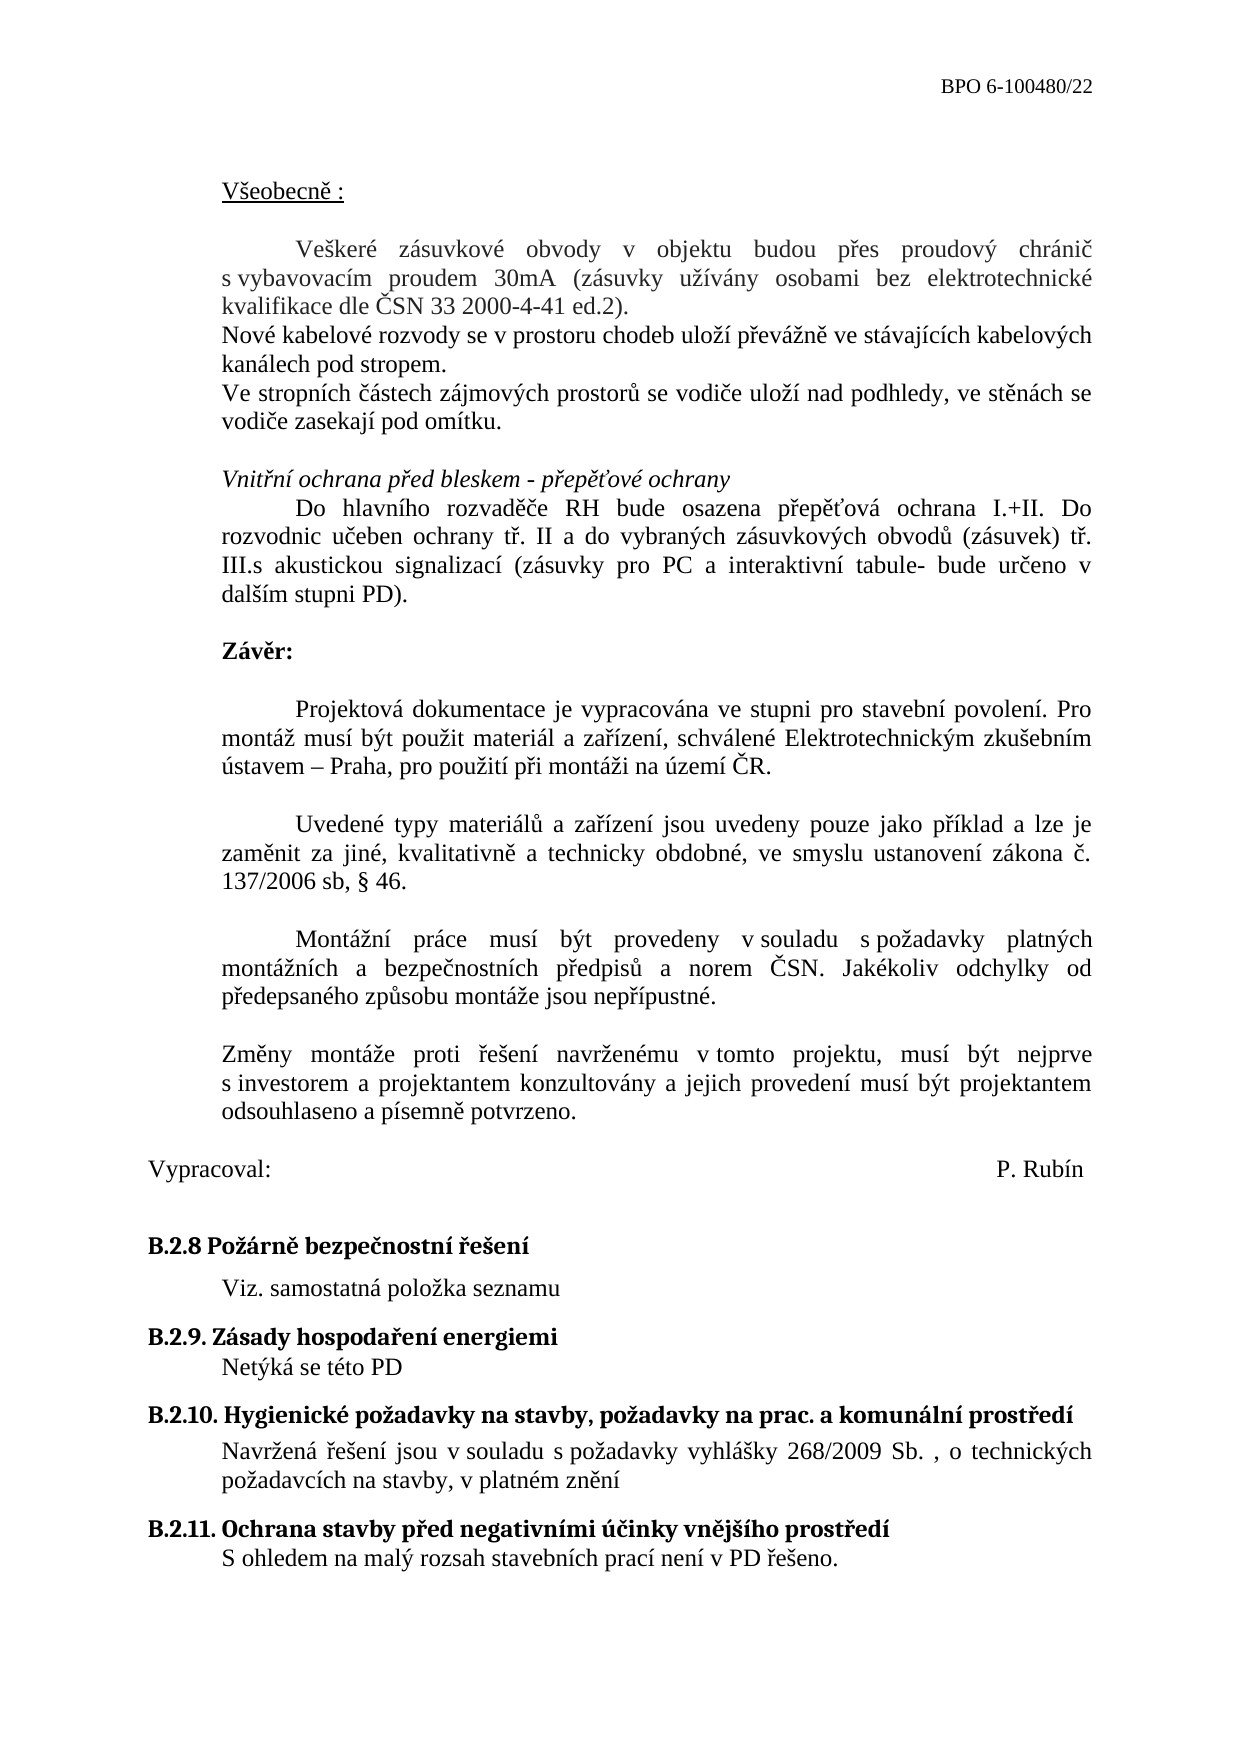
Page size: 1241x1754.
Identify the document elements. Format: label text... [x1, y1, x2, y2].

text Projektová dokumentace je vypracována ve stupni pro stavební povolení. Pro montáž musí být použit materiál a zařízení, schválené Elektrotechnickým zkušebním ústavem – Praha, pro použití při montáži na území ČR. [221, 694, 1093, 780]
text Vypracoval: P. Rubín [148, 1154, 1093, 1183]
text Ve stropních částech zájmových prostorů se vodiče uloží nad podhledy, ve stěnách se vodiče zasekají pod omítku. [221, 378, 1093, 435]
text Do hlavního rozvaděče RH bude osazena přepěťová ochrana I.+II. Do rozvodnic učeben ochrany tř. II a do vybraných zásuvkových obvodů (zásuvek) tř. III.s akustickou signalizací (zásuvky pro PC a interaktivní tabule- bude určeno v dalším stupni PD). [221, 493, 1093, 608]
text Vnitřní ochrana před bleskem - přepěťové ochrany [221, 464, 1093, 493]
subtitle B.2.9. Zásady hospodaření energiemi [148, 1323, 1093, 1352]
text Změny montáže proti řešení navrženému v tomto projektu, musí být nejprve s investorem a projektantem konzultovány a jejich provedení musí být projektantem odsouhlaseno a písemně potvrzeno. [221, 1039, 1093, 1125]
text Navržená řešení jsou v souladu s požadavky vyhlášky 268/2009 Sb. , o technických požadavcích na stavby, v platném znění [221, 1436, 1093, 1494]
text Nové kabelové rozvody se v prostoru chodeb uloží převážně ve stávajících kabelových kanálech pod stropem. [221, 320, 1093, 378]
text Všeobecně : [221, 176, 1093, 205]
text Montážní práce musí být provedeny v souladu s požadavky platných montážních a bezpečnostních předpisů a norem ČSN. Jakékoliv odchylky od předepsaného způsobu montáže jsou nepřípustné. [221, 924, 1093, 1010]
text Netýká se této PD [221, 1352, 1093, 1381]
subtitle B.2.11. Ochrana stavby před negativními účinky vnějšího prostředí [148, 1515, 1093, 1543]
text Závěr: [221, 636, 1093, 665]
text Viz. samostatná položka seznamu [221, 1273, 1093, 1302]
text Uvedené typy materiálů a zařízení jsou uvedeny pouze jako příklad a lze je zaměnit za jiné, kvalitativně a technicky obdobné, ve smyslu ustanovení zákona č. 137/2006 sb, § 46. [221, 809, 1093, 895]
subtitle B.2.8 Požárně bezpečnostní řešení [148, 1232, 1093, 1261]
text Veškeré zásuvkové obvody v objektu budou přes proudový chránič s vybavovacím proudem 30mA (zásuvky užívány osobami bez elektrotechnické kvalifikace dle ČSN 33 2000-4-41 ed.2). [221, 234, 1093, 320]
subtitle B.2.10. Hygienické požadavky na stavby, požadavky na prac. a komunální prostředí [148, 1401, 1093, 1430]
text S ohledem na malý rozsah stavebních prací není v PD řešeno. [221, 1543, 1093, 1572]
